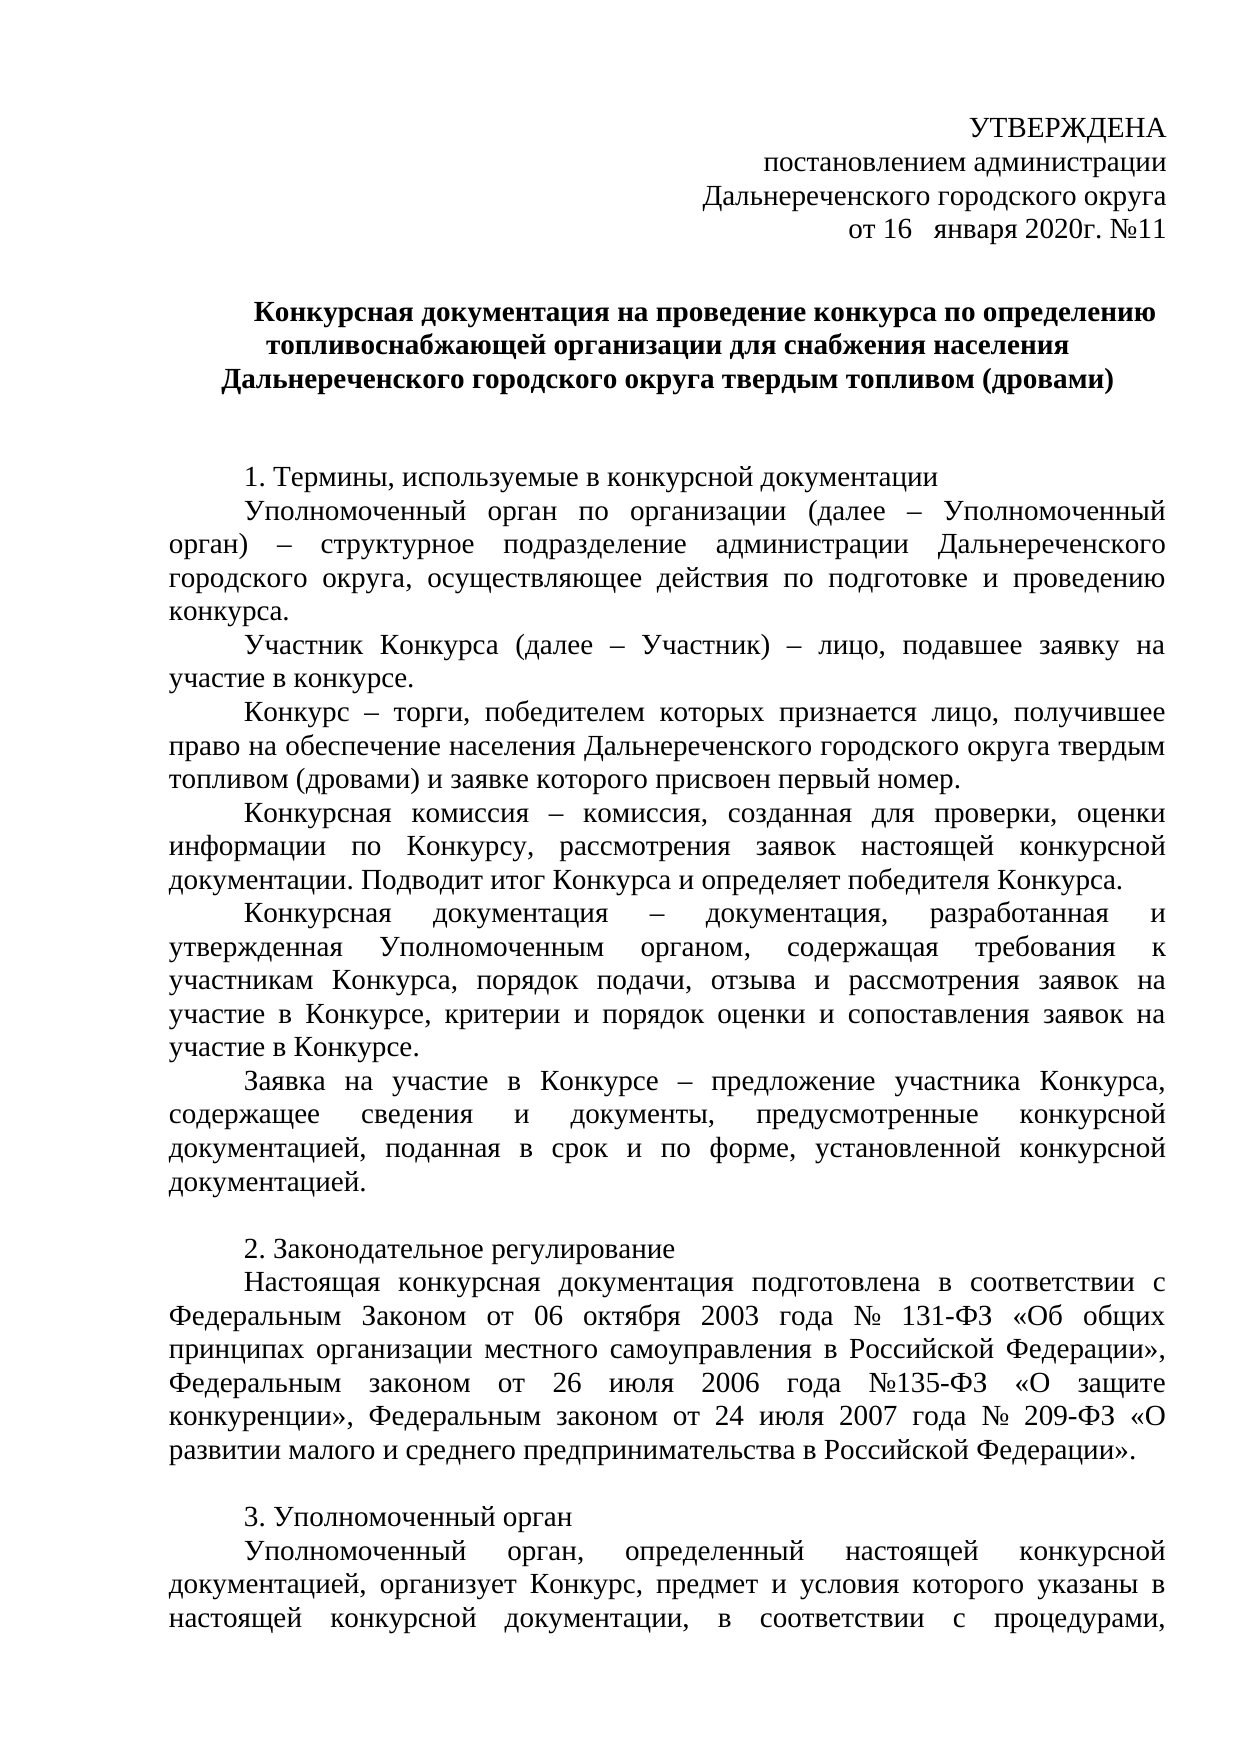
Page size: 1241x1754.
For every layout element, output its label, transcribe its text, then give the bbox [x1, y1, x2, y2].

text Уполномоченный орган по организации (далее – Уполномоченный орган) – структурное подразделение администрации Дальнереченского городского округа, осуществляющее действия по подготовке и проведению конкурса. [169, 493, 1167, 627]
text 1. Термины, используемые в конкурсной документации [169, 459, 1167, 493]
text Конкурсная документация – документация, разработанная и утвержденная Уполномоченным органом, содержащая требования к участникам Конкурса, порядок подачи, отзыва и рассмотрения заявок на участие в Конкурсе, критерии и порядок оценки и сопоставления заявок на участие в Конкурсе. [169, 895, 1167, 1063]
text 3. Уполномоченный орган [169, 1499, 1167, 1533]
text Заявка на участие в Конкурсе – предложение участника Конкурса, содержащее сведения и документы, предусмотренные конкурсной документацией, поданная в срок и по форме, установленной конкурсной документацией. [169, 1063, 1167, 1197]
text Настоящая конкурсная документация подготовлена в соответствии с Федеральным Законом от 06 октября 2003 года № 131-ФЗ «Об общих принципах организации местного самоуправления в Российской Федерации», Федеральным законом от 26 июля 2006 года №135-ФЗ «О защите конкуренции», Федеральным законом от 24 июля 2007 года № 209-ФЗ «О развитии малого и среднего предпринимательства в Российской Федерации». [169, 1264, 1167, 1466]
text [169, 1533, 1167, 1633]
text Конкурс – торги, победителем которых признается лицо, получившее право на обеспечение населения Дальнереченского городского округа твердым топливом (дровами) и заявке которого присвоен первый номер. [169, 694, 1167, 795]
text УТВЕРЖДЕНА [169, 111, 1167, 144]
text Участник Конкурса (далее – Участник) – лицо, подавшее заявку на участие в конкурсе. [169, 627, 1167, 694]
text от 16 января 2020г. №11 [169, 211, 1167, 245]
text Конкурсная документация на проведение конкурса по определению топливоснабжающей организации для снабжения населения Дальнереченского городского округа твердым топливом (дровами) [169, 294, 1167, 394]
text Конкурсная комиссия – комиссия, созданная для проверки, оценки информации по Конкурсу, рассмотрения заявок настоящей конкурсной документации. Подводит итог Конкурса и определяет победителя Конкурса. [169, 795, 1167, 895]
text 2. Законодательное регулирование [169, 1231, 1167, 1264]
text Дальнереченского городского округа [169, 178, 1167, 211]
text постановлением администрации [169, 144, 1167, 178]
